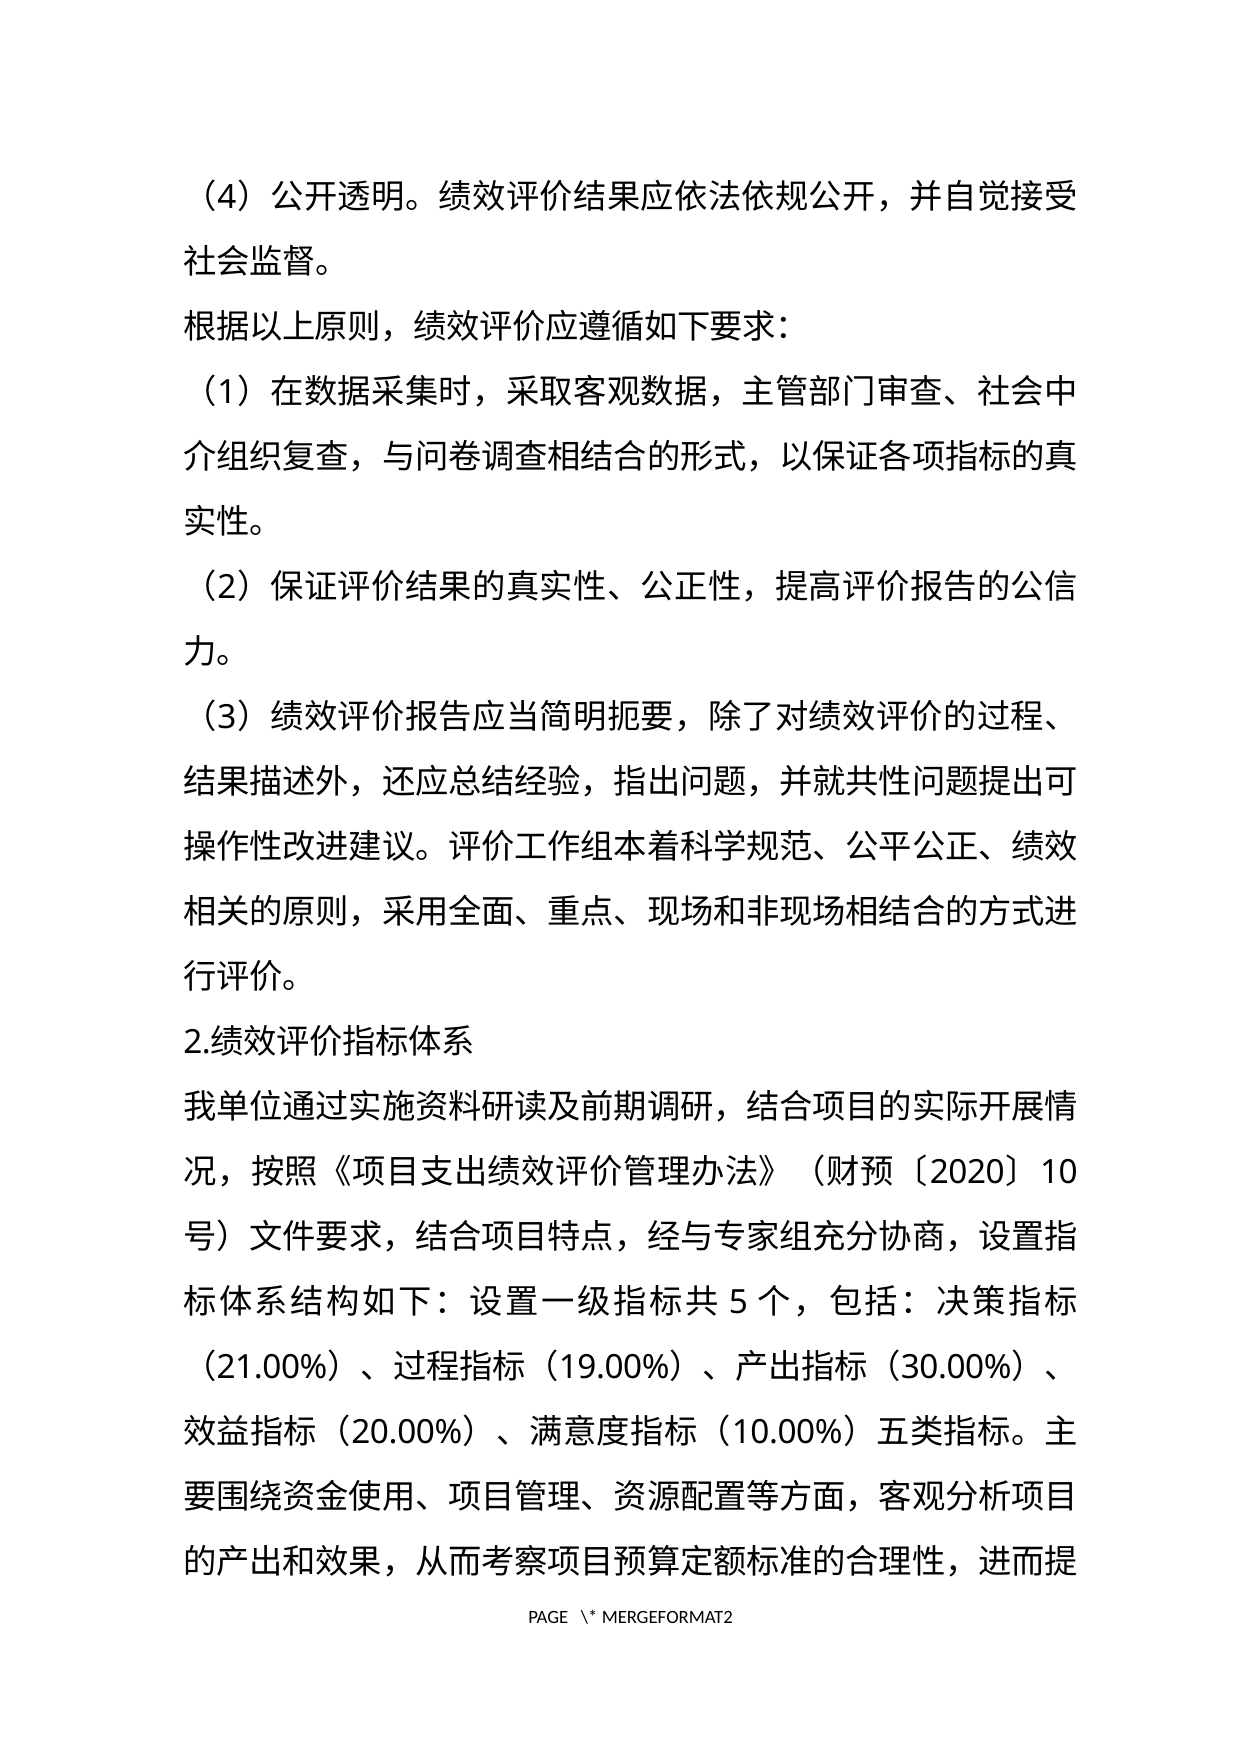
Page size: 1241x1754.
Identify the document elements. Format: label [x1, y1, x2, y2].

text [183, 162, 1078, 1592]
